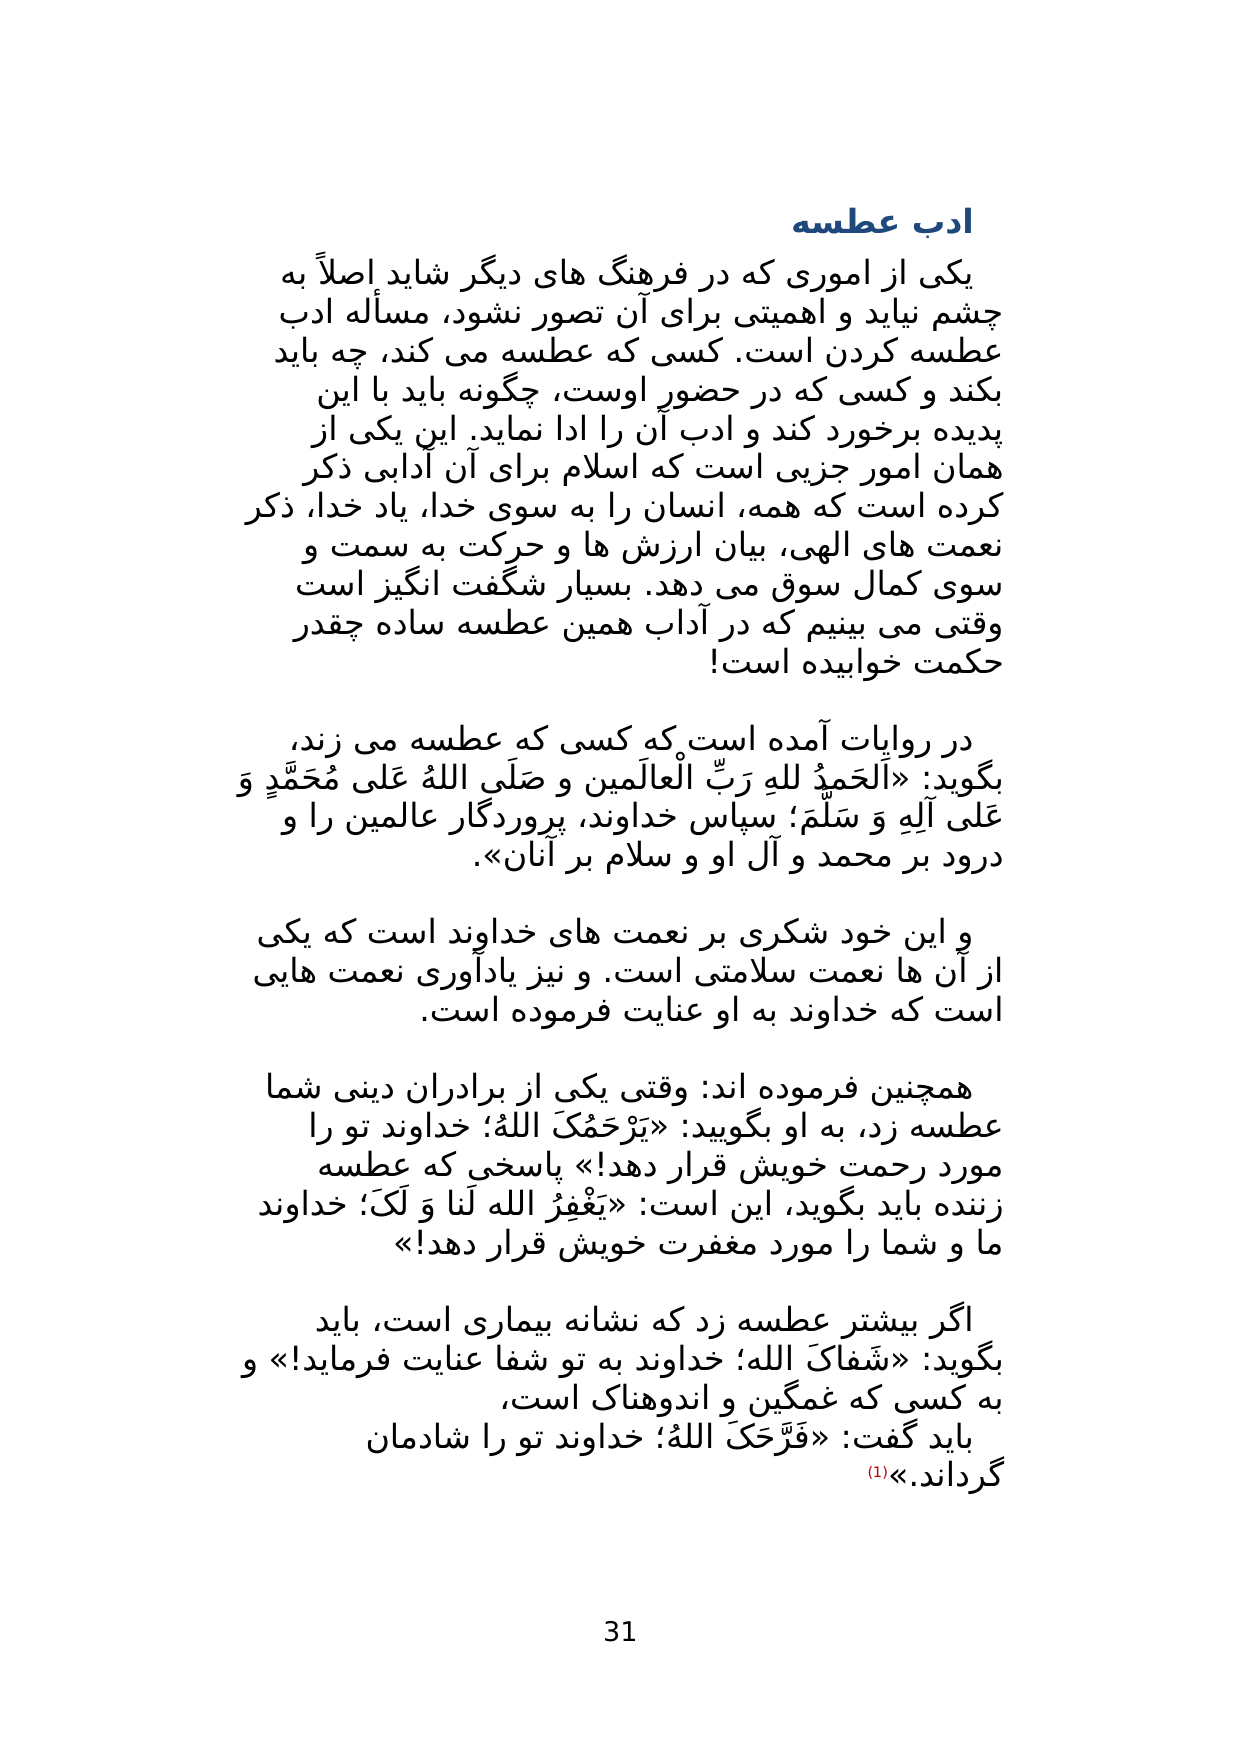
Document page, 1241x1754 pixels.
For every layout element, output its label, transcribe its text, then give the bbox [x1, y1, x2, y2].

text اگر بیشتر عطسه زد که نشانه بیماری است، باید بگوید: «شَفاکَ الله؛ خداوند به تو شفا عنایت فرماید!» و به کسی که غمگین و اندوهناک است، [236, 1301, 1004, 1417]
text یکی از اموری که در فرهنگ های دیگر شاید اصلاً به چشم نیاید و اهمیتی برای آن تصور نشود، مسأله ادب عطسه کردن است. کسی که عطسه می کند، چه باید بکند و کسی که در حضور اوست، چگونه باید با این پدیده برخورد کند و ادب آن را ادا نماید. این یکی از همان امور جزیی است که اسلام برای آن آدابی ذکر کرده است که همه، انسان را به سوی خدا، یاد خدا، ذکر نعمت های الهی، بیان ارزش ها و حرکت به سمت و سوی کمال سوق می دهد. بسیار شگفت انگیز است وقتی می بینیم که در آداب همین عطسه ساده چقدر حکمت خوابیده است! [236, 253, 1004, 681]
text باید گفت: «فَرَّحَکَ اللهُ؛ خداوند تو را شادمان گرداند.»(1) [236, 1417, 1004, 1495]
text در روایات آمده است که کسی که عطسه می زند، بگوید: «اَلحَمدُ للهِ رَبِّ الْعالَمین و صَلَی اللهُ عَلی مُحَمَّدٍ وَ عَلی آلِهِ وَ سَلَّمَ؛ سپاس خداوند، پروردگار عالمین را و درود بر محمد و آل او و سلام بر آنان». [236, 719, 1004, 875]
text و این خود شکری بر نعمت های خداوند است که یکی از آن ها نعمت سلامتی است. و نیز یادآوری نعمت هایی است که خداوند به او عنایت فرموده است. [236, 913, 1004, 1029]
text همچنین فرموده اند: وقتی یکی از برادران دینی شما عطسه زد، به او بگویید: «یَرْحَمُکَ اللهُ؛ خداوند تو را مورد رحمت خویش قرار دهد!» پاسخی که عطسه زننده باید بگوید، این است: «یَغْفِرُ الله لَنا وَ لَکَ؛ خداوند ما و شما را مورد مغفرت خویش قرار دهد!» [236, 1068, 1004, 1262]
subtitle ادب عطسه [236, 202, 1004, 241]
